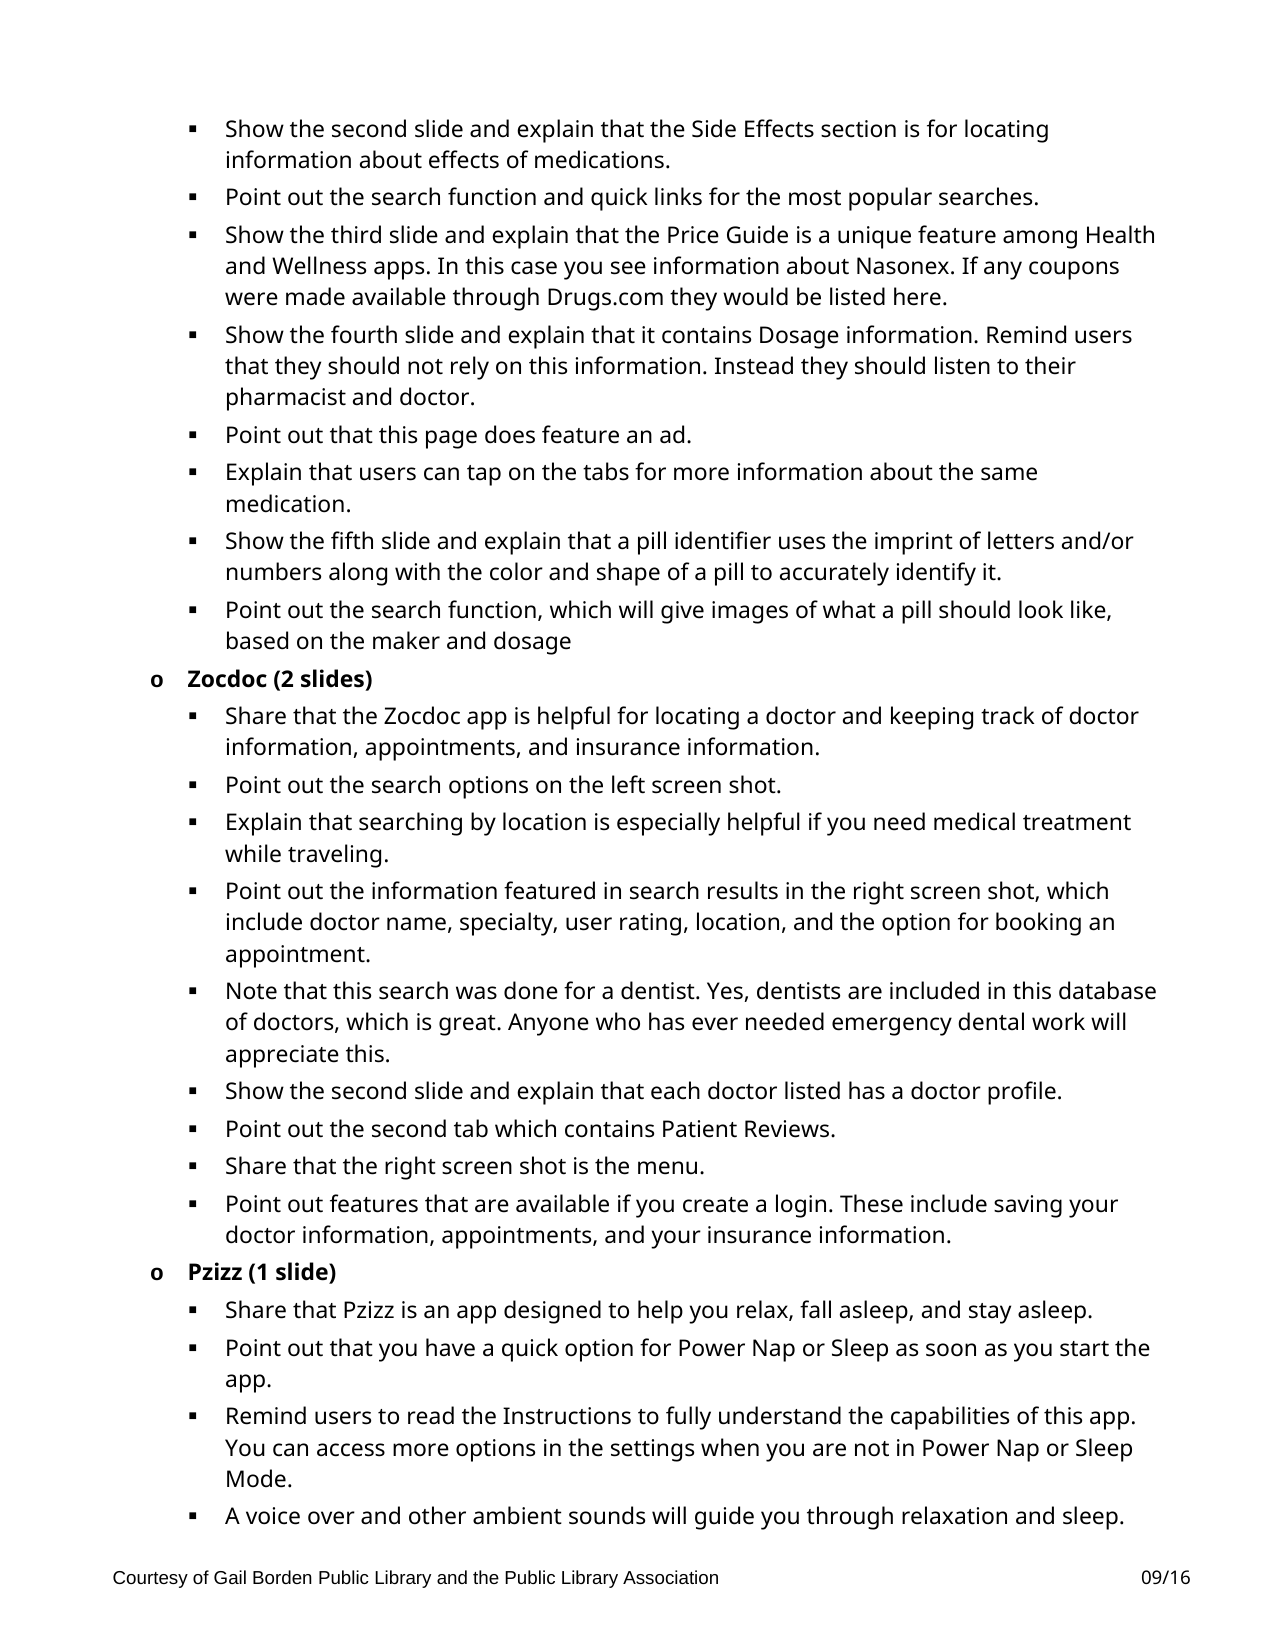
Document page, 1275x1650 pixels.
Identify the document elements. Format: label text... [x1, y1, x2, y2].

list Zocdoc (2 slides) [150, 662, 1162, 694]
list Remind users to read the Instructions to fully understand the capabilities of this app. You can access more options in the settings when you are not in Power Nap or Sleep Mode. [187, 1400, 1162, 1494]
list Share that the right screen shot is the menu. [187, 1150, 1162, 1181]
list Show the third slide and explain that the Price Guide is a unique feature among Health and Wellness apps. In this case you see information about Nasonex. If any coupons were made available through Drugs.com they would be listed here. [187, 219, 1162, 312]
list Pzizz (1 slide) [150, 1256, 1162, 1288]
list Point out the second tab which contains Patient Reviews. [187, 1113, 1162, 1144]
list Explain that users can tap on the tabs for more information about the same medication. [187, 456, 1162, 519]
list Point out that you have a quick option for Power Nap or Sleep as soon as you start the app. [187, 1331, 1162, 1394]
list Point out that this page does feature an ad. [187, 419, 1162, 450]
list Show the fifth slide and explain that a pill identifier uses the imprint of letters and/or numbers along with the color and shape of a pill to accurately identify it. [187, 525, 1162, 587]
list Explain that searching by location is especially helpful if you need medical treatment while traveling. [187, 806, 1162, 869]
list Point out the information featured in search results in the right screen shot, which include doctor name, specialty, user rating, location, and the option for booking an appointment. [187, 875, 1162, 969]
list Point out the search function, which will give images of what a pill should look like, based on the maker and dosage [187, 594, 1162, 656]
list Point out features that are available if you create a login. These include saving your doctor information, appointments, and your insurance information. [187, 1188, 1162, 1250]
list Show the fourth slide and explain that it contains Dosage information. Remind users that they should not rely on this information. Instead they should listen to their pharmacist and doctor. [187, 319, 1162, 412]
list Show the second slide and explain that each doctor listed has a doctor profile. [187, 1075, 1162, 1106]
list Point out the search function and quick links for the most popular searches. [187, 181, 1162, 212]
list Share that Pzizz is an app designed to help you relax, fall asleep, and stay asleep. [187, 1294, 1162, 1325]
list Share that the Zocdoc app is helpful for locating a doctor and keeping track of doctor information, appointments, and insurance information. [187, 700, 1162, 763]
list Show the second slide and explain that the Side Effects section is for locating information about effects of medications. [187, 112, 1162, 175]
list Note that this search was done for a dentist. Yes, dentists are included in this database of doctors, which is great. Anyone who has ever needed emergency dental work will appreciate this. [187, 975, 1162, 1069]
list Point out the search options on the left screen shot. [187, 769, 1162, 800]
list A voice over and other ambient sounds will guide you through relaxation and sleep. [187, 1500, 1162, 1531]
